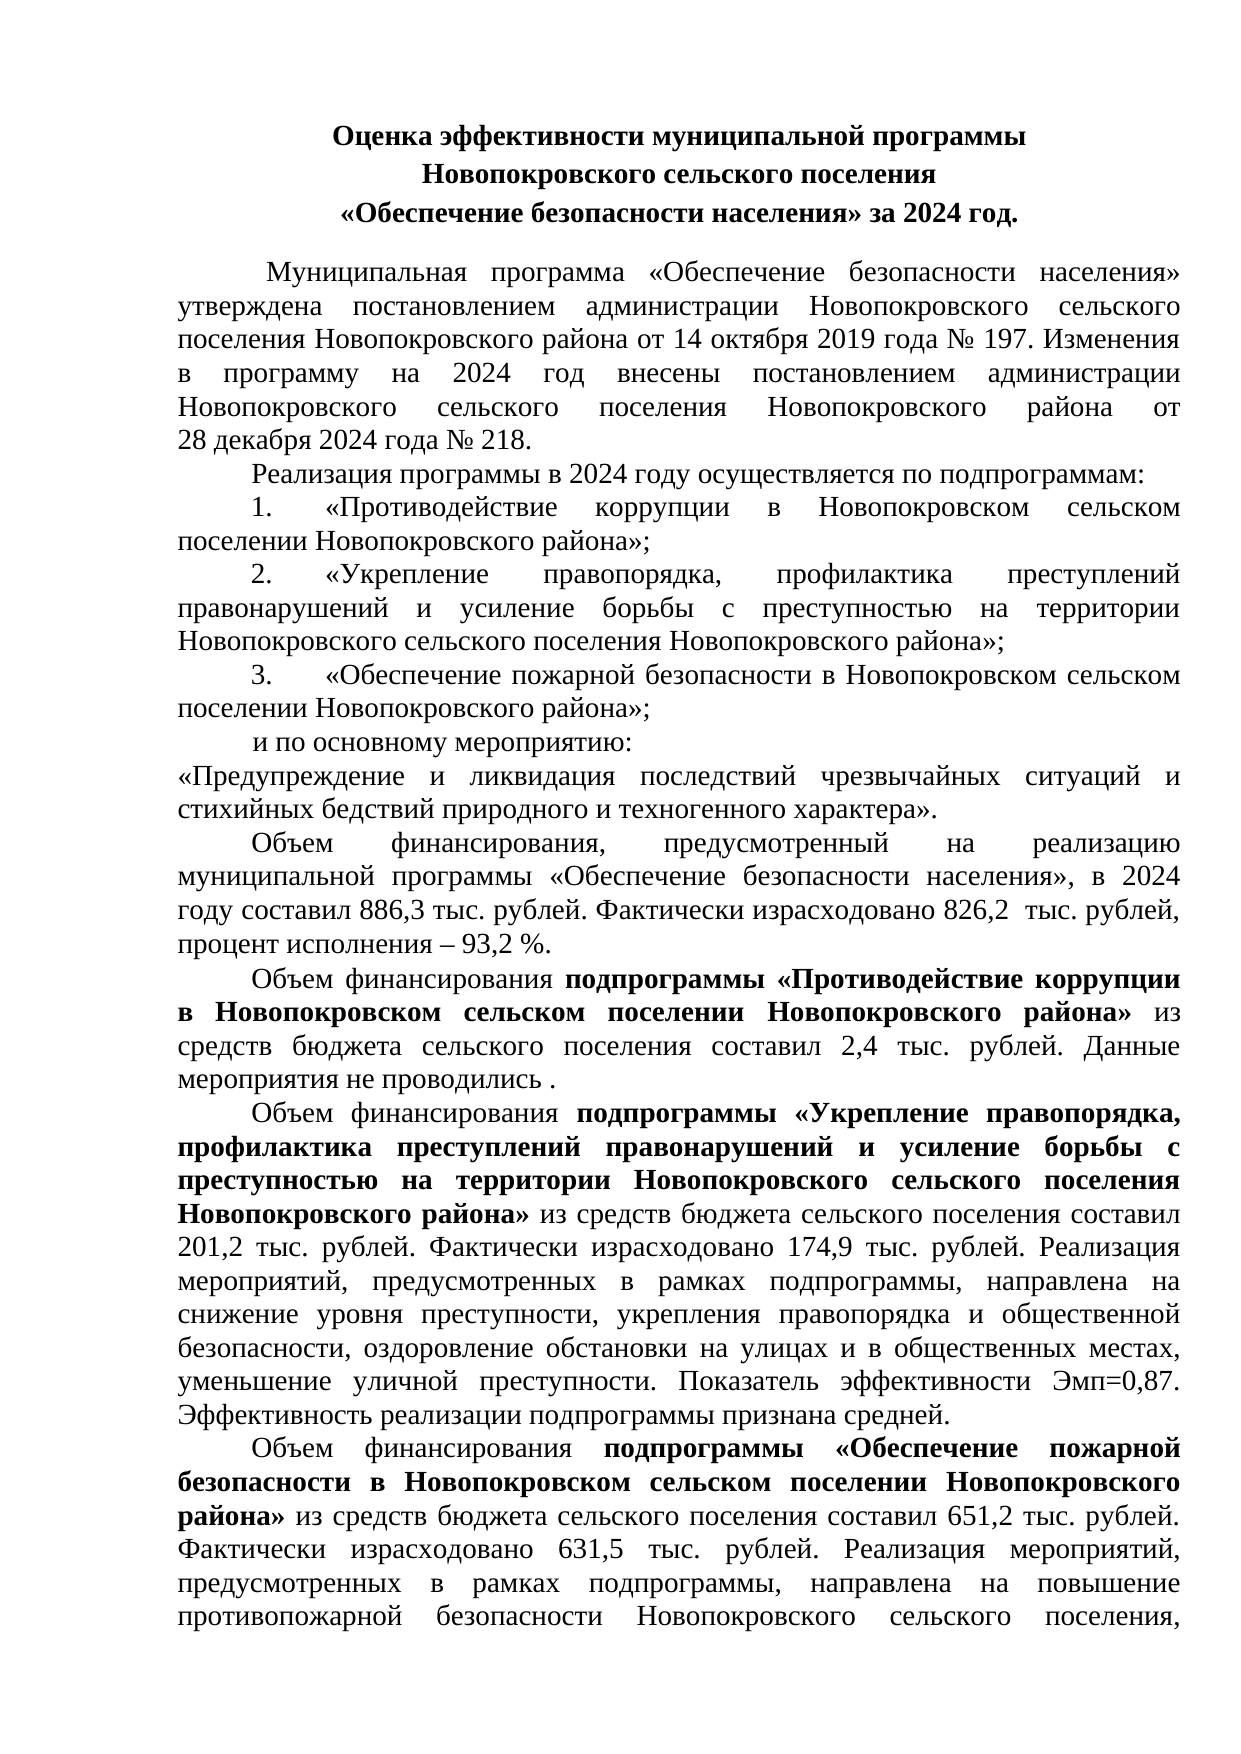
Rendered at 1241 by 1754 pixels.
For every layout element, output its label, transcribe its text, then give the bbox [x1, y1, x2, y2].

text Объем финансирования подпрограммы «Укрепление правопорядка, профилактика преступлений правонарушений и усиление борьбы с преступностью на территории Новопокровского сельского поселения Новопокровского района» из средств бюджета сельского поселения составил 201,2 тыс. рублей. Фактически израсходовано 174,9 тыс. рублей. Реализация мероприятий, предусмотренных в рамках подпрограммы, направлена на снижение уровня преступности, укрепления правопорядка и общественной безопасности, оздоровление обстановки на улицах и в общественных местах, уменьшение уличной преступности. Показатель эффективности Эмп=0,87. Эффективность реализации подпрограммы признана средней. [177, 1095, 1181, 1431]
list «Противодействие коррупции в Новопокровском сельском поселении Новопокровского района»; [177, 489, 1181, 556]
text Реализация программы в 2024 году осуществляется по подпрограммам: [177, 456, 1181, 489]
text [177, 1431, 1181, 1632]
list Новопокровского сельского поселения [177, 157, 1181, 190]
list «Укрепление правопорядка, профилактика преступлений правонарушений и усиление борьбы с преступностью на территории Новопокровского сельского поселения Новопокровского района»; [177, 556, 1181, 657]
list «Обеспечение безопасности населения» за 2024 год. [177, 195, 1181, 229]
text Объем финансирования подпрограммы «Противодействие коррупции в Новопокровском сельском поселении Новопокровского района» из средств бюджета сельского поселения составил 2,4 тыс. рублей. Данные мероприятия не проводились . [177, 961, 1181, 1095]
list и по основному мероприятию: [252, 724, 1181, 758]
text Муниципальная программа «Обеспечение безопасности населения» утверждена постановлением администрации Новопокровского сельского поселения Новопокровского района от 14 октября 2019 года № 197. Изменения в программу на 2024 год внесены постановлением администрации Новопокровского сельского поселения Новопокровского района от 28 декабря 2024 года № 218. [177, 254, 1181, 456]
list «Обеспечение пожарной безопасности в Новопокровском сельском поселении Новопокровского района»; [177, 657, 1181, 724]
list Оценка эффективности муниципальной программы [177, 118, 1181, 152]
text «Предупреждение и ликвидация последствий чрезвычайных ситуаций и стихийных бедствий природного и техногенного характера». [177, 758, 1181, 825]
text Объем финансирования, предусмотренный на реализацию муниципальной программы «Обеспечение безопасности населения», в 2024 году составил 886,3 тыс. рублей. Фактически израсходовано 826,2 тыс. рублей, процент исполнения – 93,2 %. [177, 825, 1181, 961]
